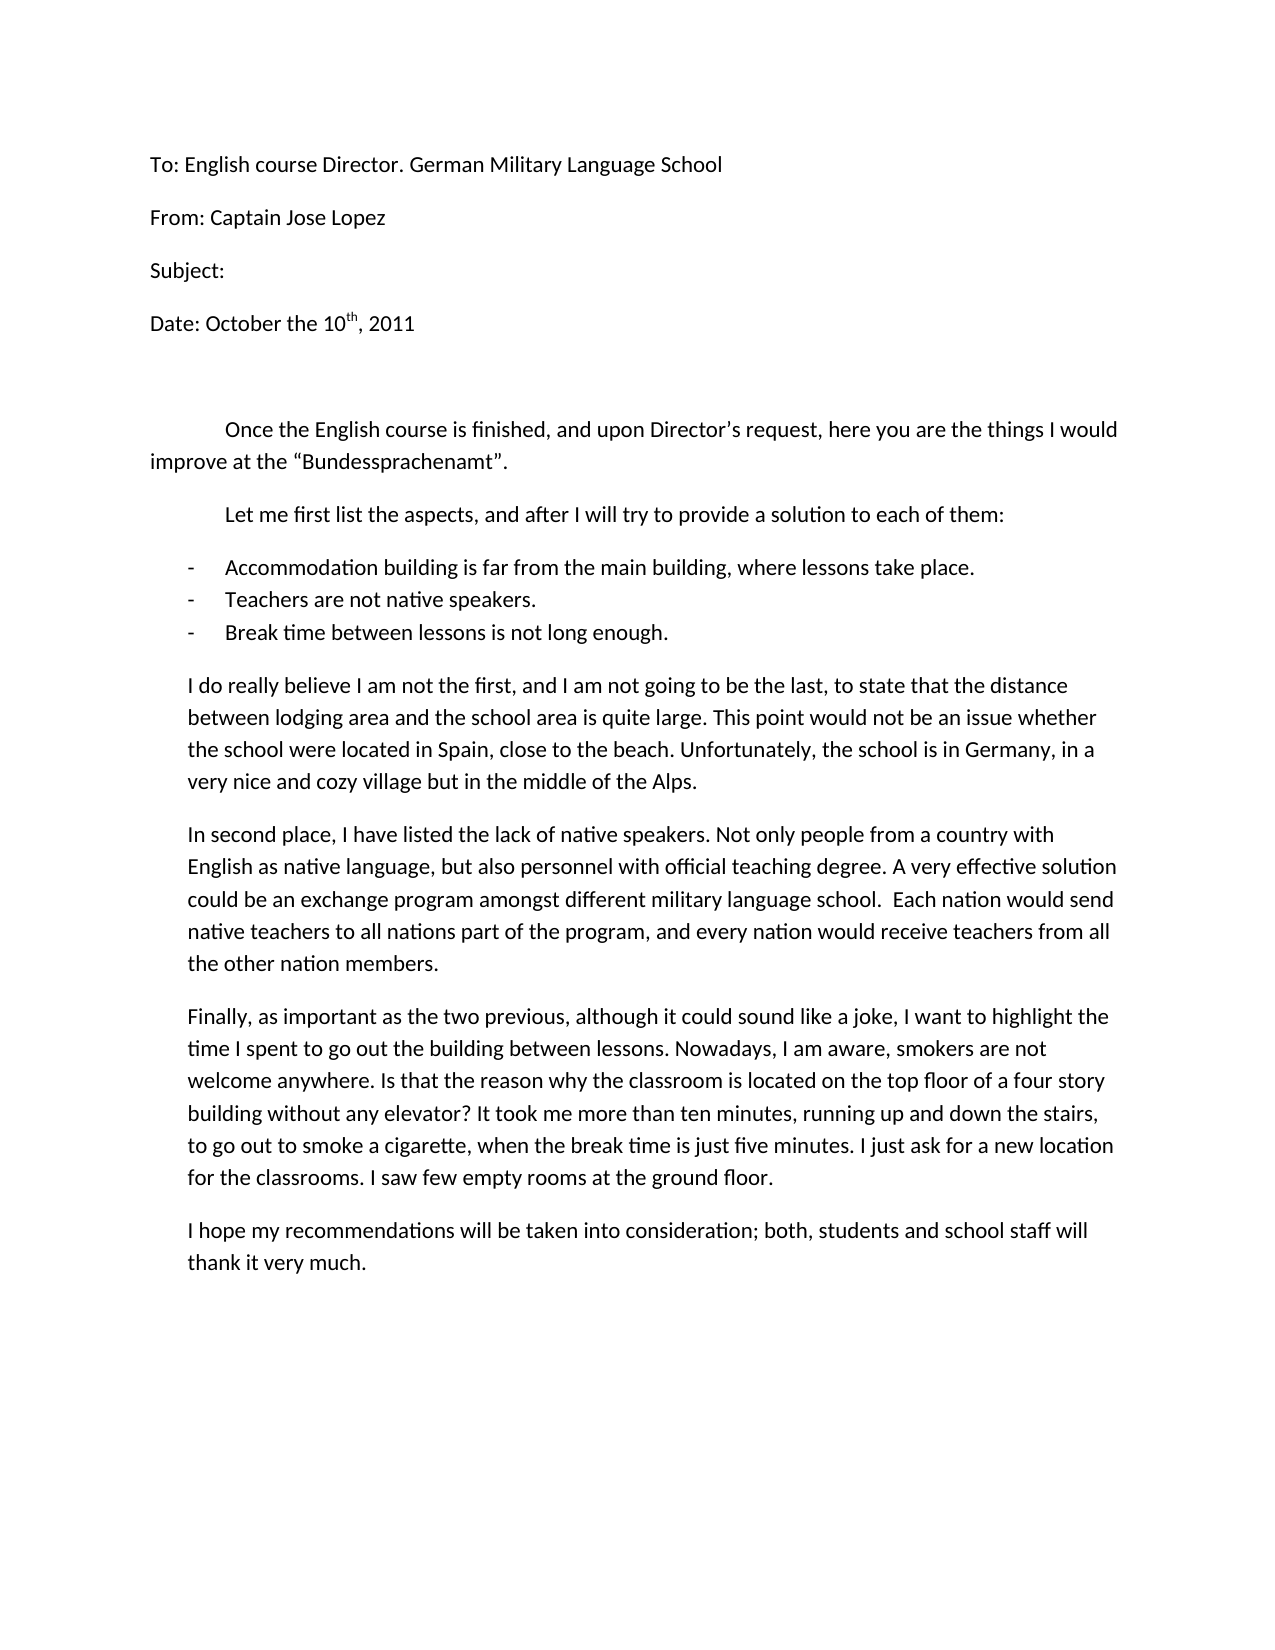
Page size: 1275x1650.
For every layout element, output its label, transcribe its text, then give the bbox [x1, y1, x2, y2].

list Break time between lessons is not long enough. [187, 618, 1125, 646]
text Subject: [150, 256, 1125, 284]
text I do really believe I am not the first, and I am not going to be the last, to state that the distance between lodging area and the school area is quite large. This point would not be an issue whether the school were located in Spain, close to the beach. Unfortunately, the school is in Germany, in a very nice and cozy village but in the middle of the Alps. [187, 671, 1125, 795]
text Date: October the 10th, 2011 [150, 309, 1125, 337]
list Accommodation building is far from the main building, where lessons take place. [187, 553, 1125, 581]
text Once the English course is finished, and upon Director’s request, here you are the things I would improve at the “Bundessprachenamt”. [150, 415, 1125, 475]
text From: Captain Jose Lopez [150, 203, 1125, 231]
text I hope my recommendations will be taken into consideration; both, students and school staff will thank it very much. [187, 1216, 1125, 1276]
text Finally, as important as the two previous, although it could sound like a joke, I want to highlight the time I spent to go out the building between lessons. Nowadays, I am aware, smokers are not welcome anywhere. Is that the reason why the classroom is located on the top floor of a four story building without any elevator? It took me more than ten minutes, running up and down the stairs, to go out to smoke a cigarette, when the break time is just five minutes. I just ask for a new location for the classrooms. I saw few empty rooms at the ground floor. [187, 1002, 1125, 1191]
text To: English course Director. German Military Language School [150, 150, 1125, 178]
text In second place, I have listed the lack of native speakers. Not only people from a country with English as native language, but also personnel with official teaching degree. A very effective solution could be an exchange program amongst different military language school. Each nation would send native teachers to all nations part of the program, and every nation would receive teachers from all the other nation members. [187, 820, 1125, 977]
text Let me first list the aspects, and after I will try to provide a solution to each of them: [150, 500, 1125, 528]
list Teachers are not native speakers. [187, 586, 1125, 613]
